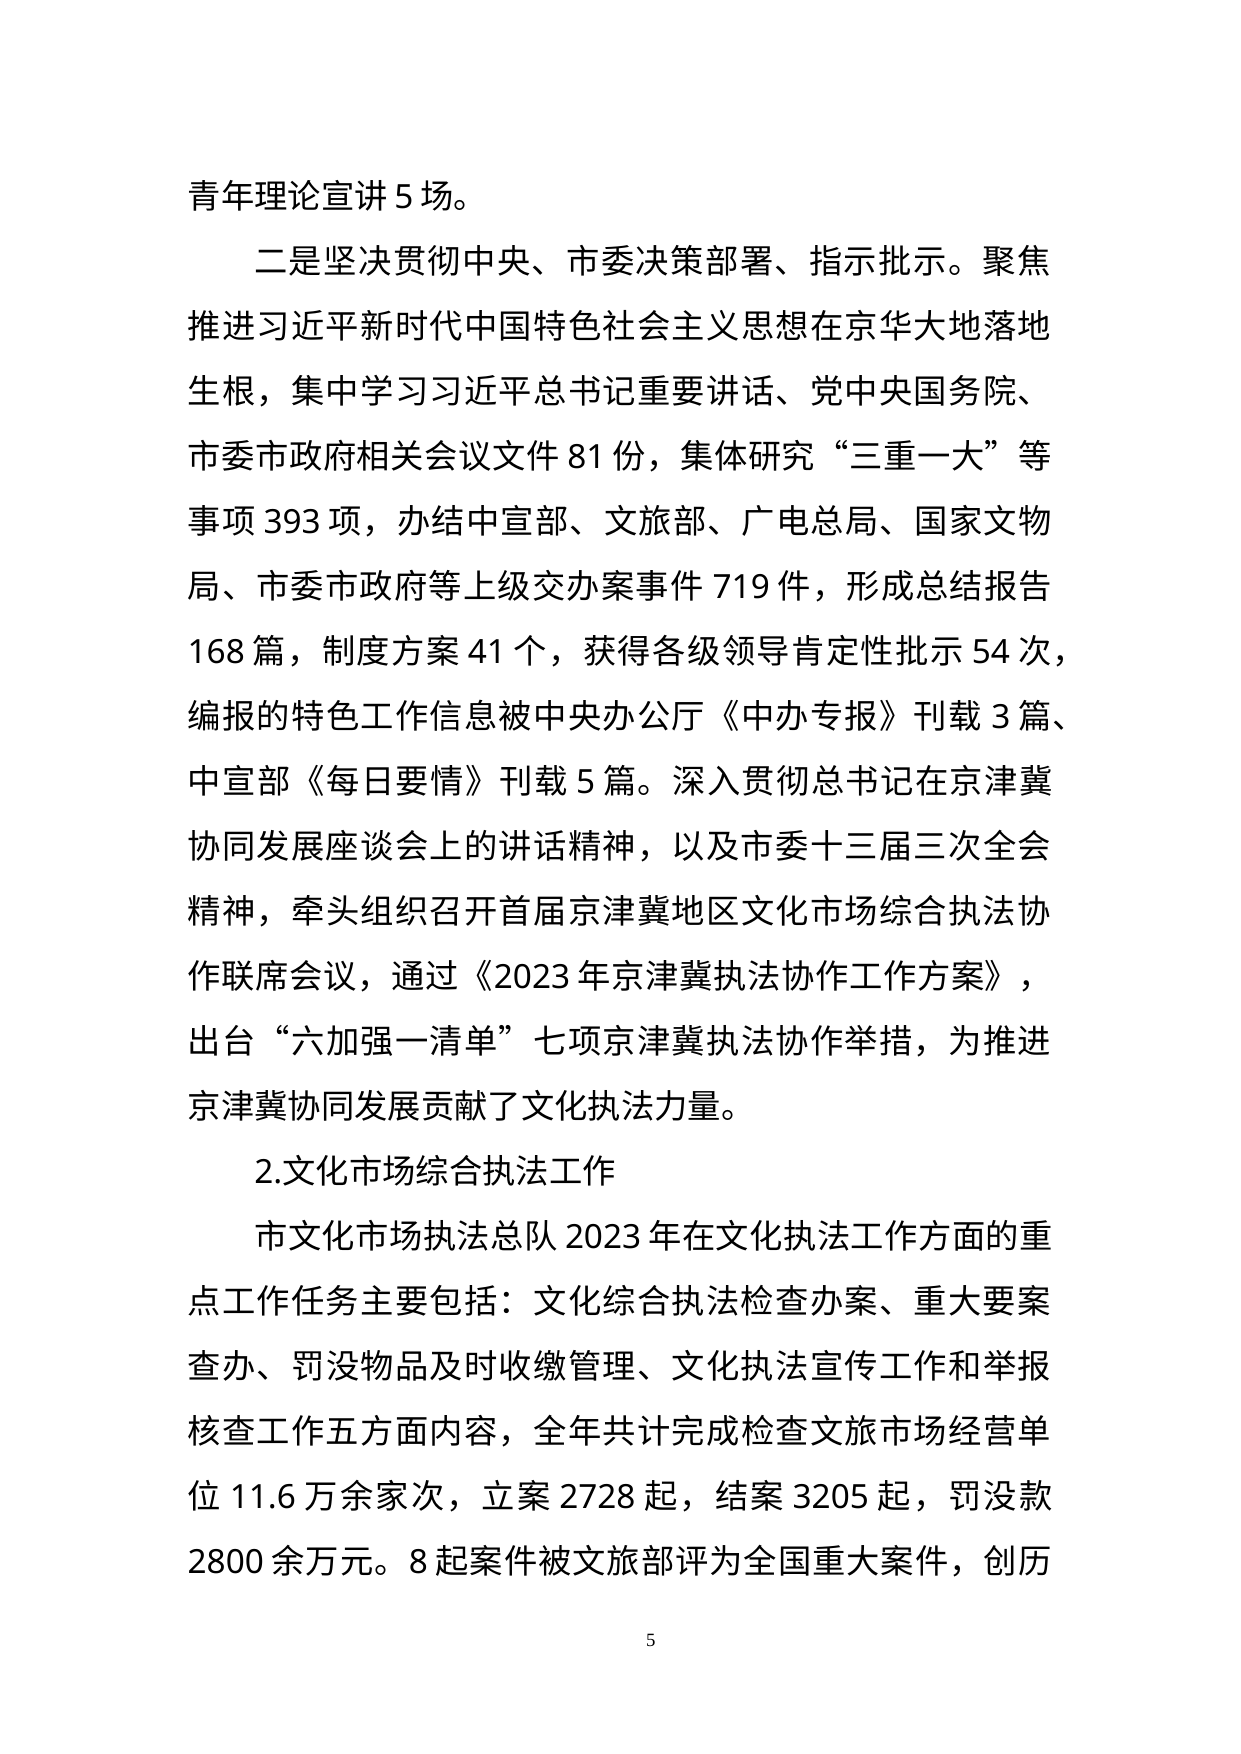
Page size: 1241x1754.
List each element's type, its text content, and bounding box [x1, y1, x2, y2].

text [187, 162, 1053, 227]
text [187, 1202, 1053, 1592]
text 二是坚决贯彻中央、市委决策部署、指示批示。聚焦推进习近平新时代中国特色社会主义思想在京华大地落地生根，集中学习习近平总书记重要讲话、党中央国务院、市委市政府相关会议文件81份，集体研究“三重一大”等事项393项，办结中宣部、文旅部、广电总局、国家文物局、市委市政府等上级交办案事件719件，形成总结报告168篇，制度方案41个，获得各级领导肯定性批示54次，编报的特色工作信息被中央办公厅《中办专报》刊载3篇、中宣部《每日要情》刊载5篇。深入贯彻总书记在京津冀协同发展座谈会上的讲话精神，以及市委十三届三次全会精神，牵头组织召开首届京津冀地区文化市场综合执法协作联席会议，通过《2023年京津冀执法协作工作方案》，出台“六加强一清单”七项京津冀执法协作举措，为推进京津冀协同发展贡献了文化执法力量。 [187, 227, 1053, 1137]
text 2.文化市场综合执法工作 [187, 1137, 1053, 1202]
